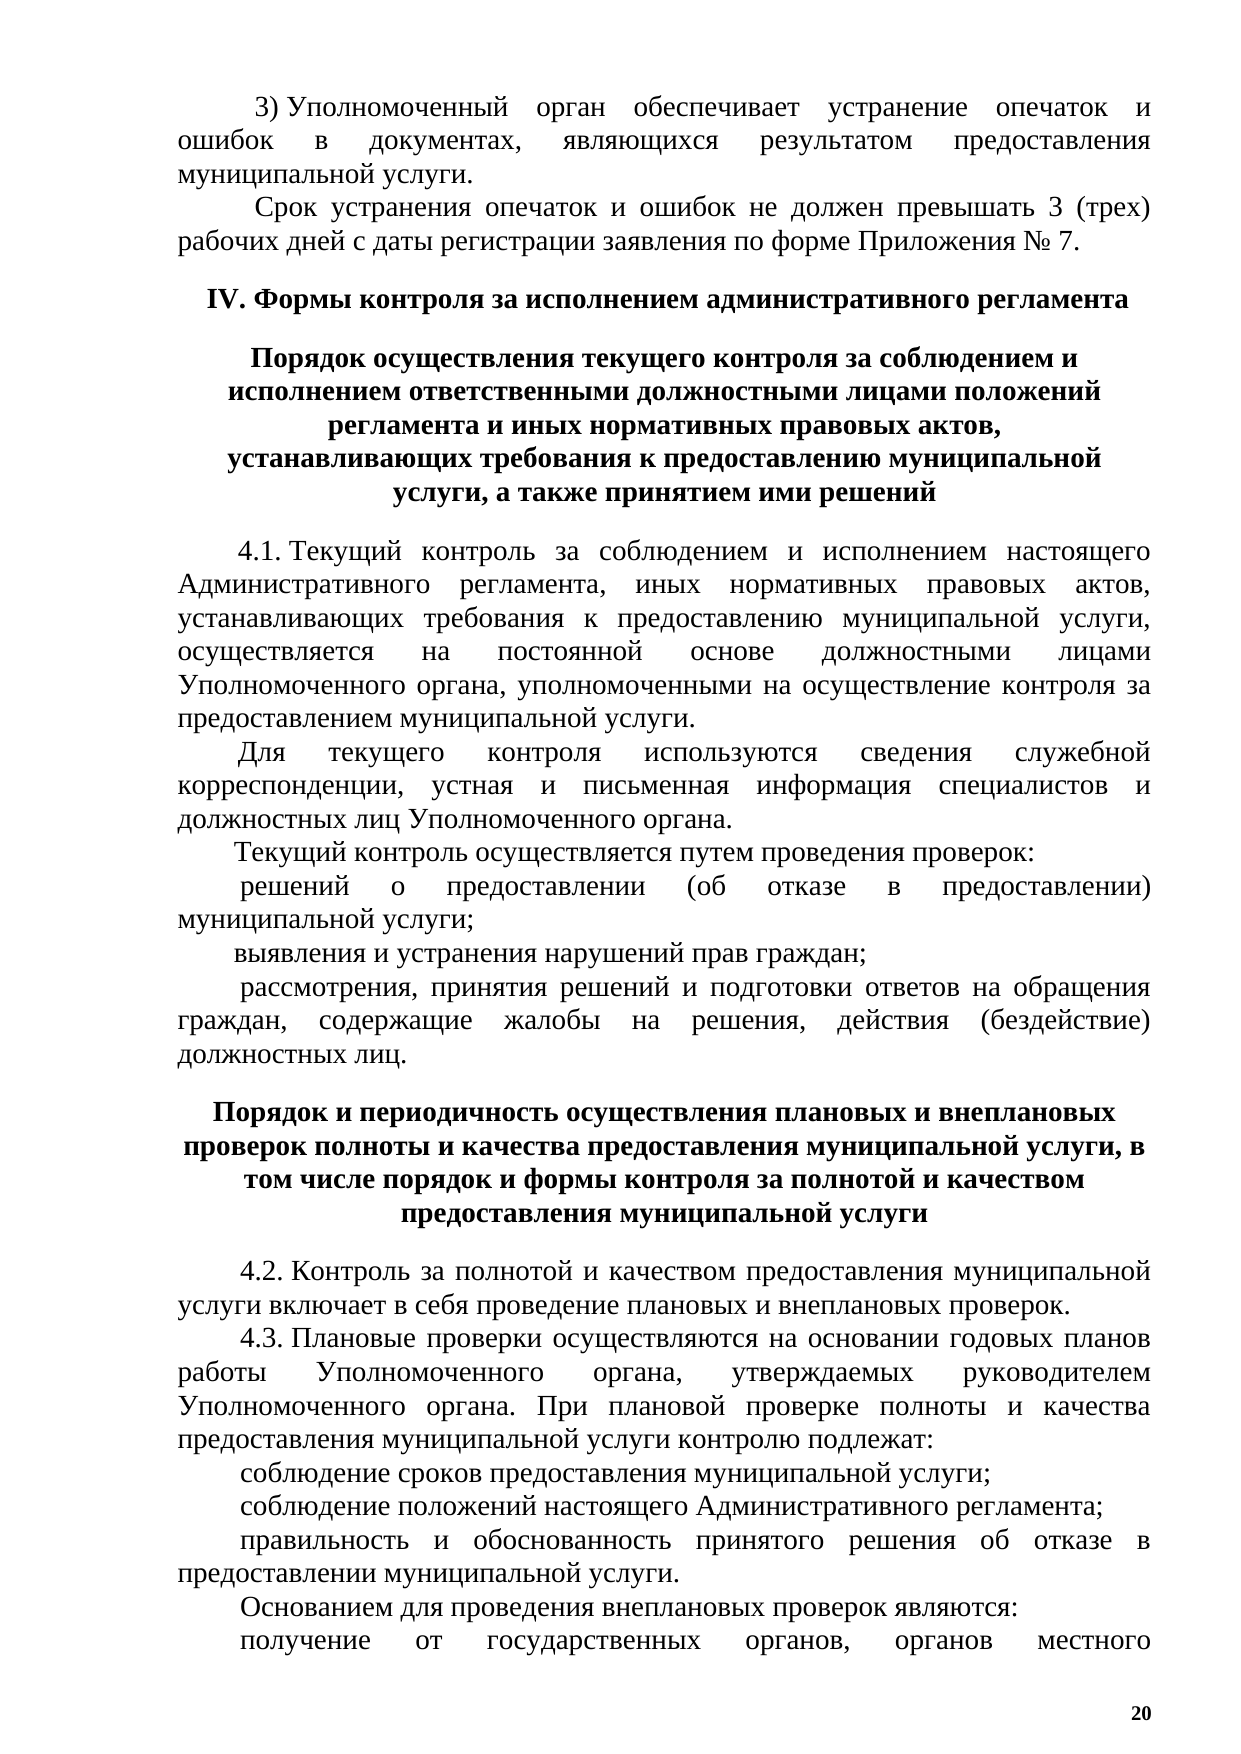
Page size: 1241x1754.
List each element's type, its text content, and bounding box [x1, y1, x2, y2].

text Основанием для проведения внеплановых проверок являются: [177, 1589, 1152, 1622]
text Срок устранения опечаток и ошибок не должен превышать 3 (трех) рабочих дней с даты регистрации заявления по форме Приложения № 7. [177, 189, 1152, 256]
text решений о предоставлении (об отказе в предоставлении) муниципальной услуги; [177, 868, 1152, 935]
list Формы контроля за исполнением административного регламента [177, 281, 1152, 315]
list Текущий контроль за соблюдением и исполнением настоящего Административного регламента, иных нормативных правовых актов, устанавливающих требования к предоставлению муниципальной услуги, осуществляется на постоянной основе должностными лицами Уполномоченного органа, уполномоченными на осуществление контроля за предоставлением муниципальной услуги. [177, 533, 1152, 734]
text соблюдение положений настоящего Административного регламента; [177, 1488, 1152, 1522]
text Для текущего контроля используются сведения служебной корреспонденции, устная и письменная информация специалистов и должностных лиц Уполномоченного органа. [177, 734, 1152, 834]
text рассмотрения, принятия решений и подготовки ответов на обращения граждан, содержащие жалобы на решения, действия (бездействие) должностных лиц. [177, 969, 1152, 1069]
text выявления и устранения нарушений прав граждан; [177, 935, 1152, 969]
text соблюдение сроков предоставления муниципальной услуги; [177, 1455, 1152, 1488]
text правильность и обоснованность принятого решения об отказе в предоставлении муниципальной услуги. [177, 1522, 1152, 1589]
text Порядок осуществления текущего контроля за соблюдением и исполнением ответственными должностными лицами положений регламента и иных нормативных правовых актов, устанавливающих требования к предоставлению муниципальной услуги, а также принятием ими решений [177, 340, 1152, 508]
list Уполномоченный орган обеспечивает устранение опечаток и ошибок в документах, являющихся результатом предоставления муниципальной услуги. [177, 89, 1152, 189]
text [177, 1622, 1152, 1656]
list Плановые проверки осуществляются на основании годовых планов работы Уполномоченного органа, утверждаемых руководителем Уполномоченного органа. При плановой проверке полноты и качества предоставления муниципальной услуги контролю подлежат: [177, 1321, 1152, 1455]
text Порядок и периодичность осуществления плановых и внеплановых проверок полноты и качества предоставления муниципальной услуги, в том числе порядок и формы контроля за полнотой и качеством предоставления муниципальной услуги [177, 1094, 1152, 1228]
list Контроль за полнотой и качеством предоставления муниципальной услуги включает в себя проведение плановых и внеплановых проверок. [177, 1253, 1152, 1321]
text Текущий контроль осуществляется путем проведения проверок: [177, 834, 1152, 868]
